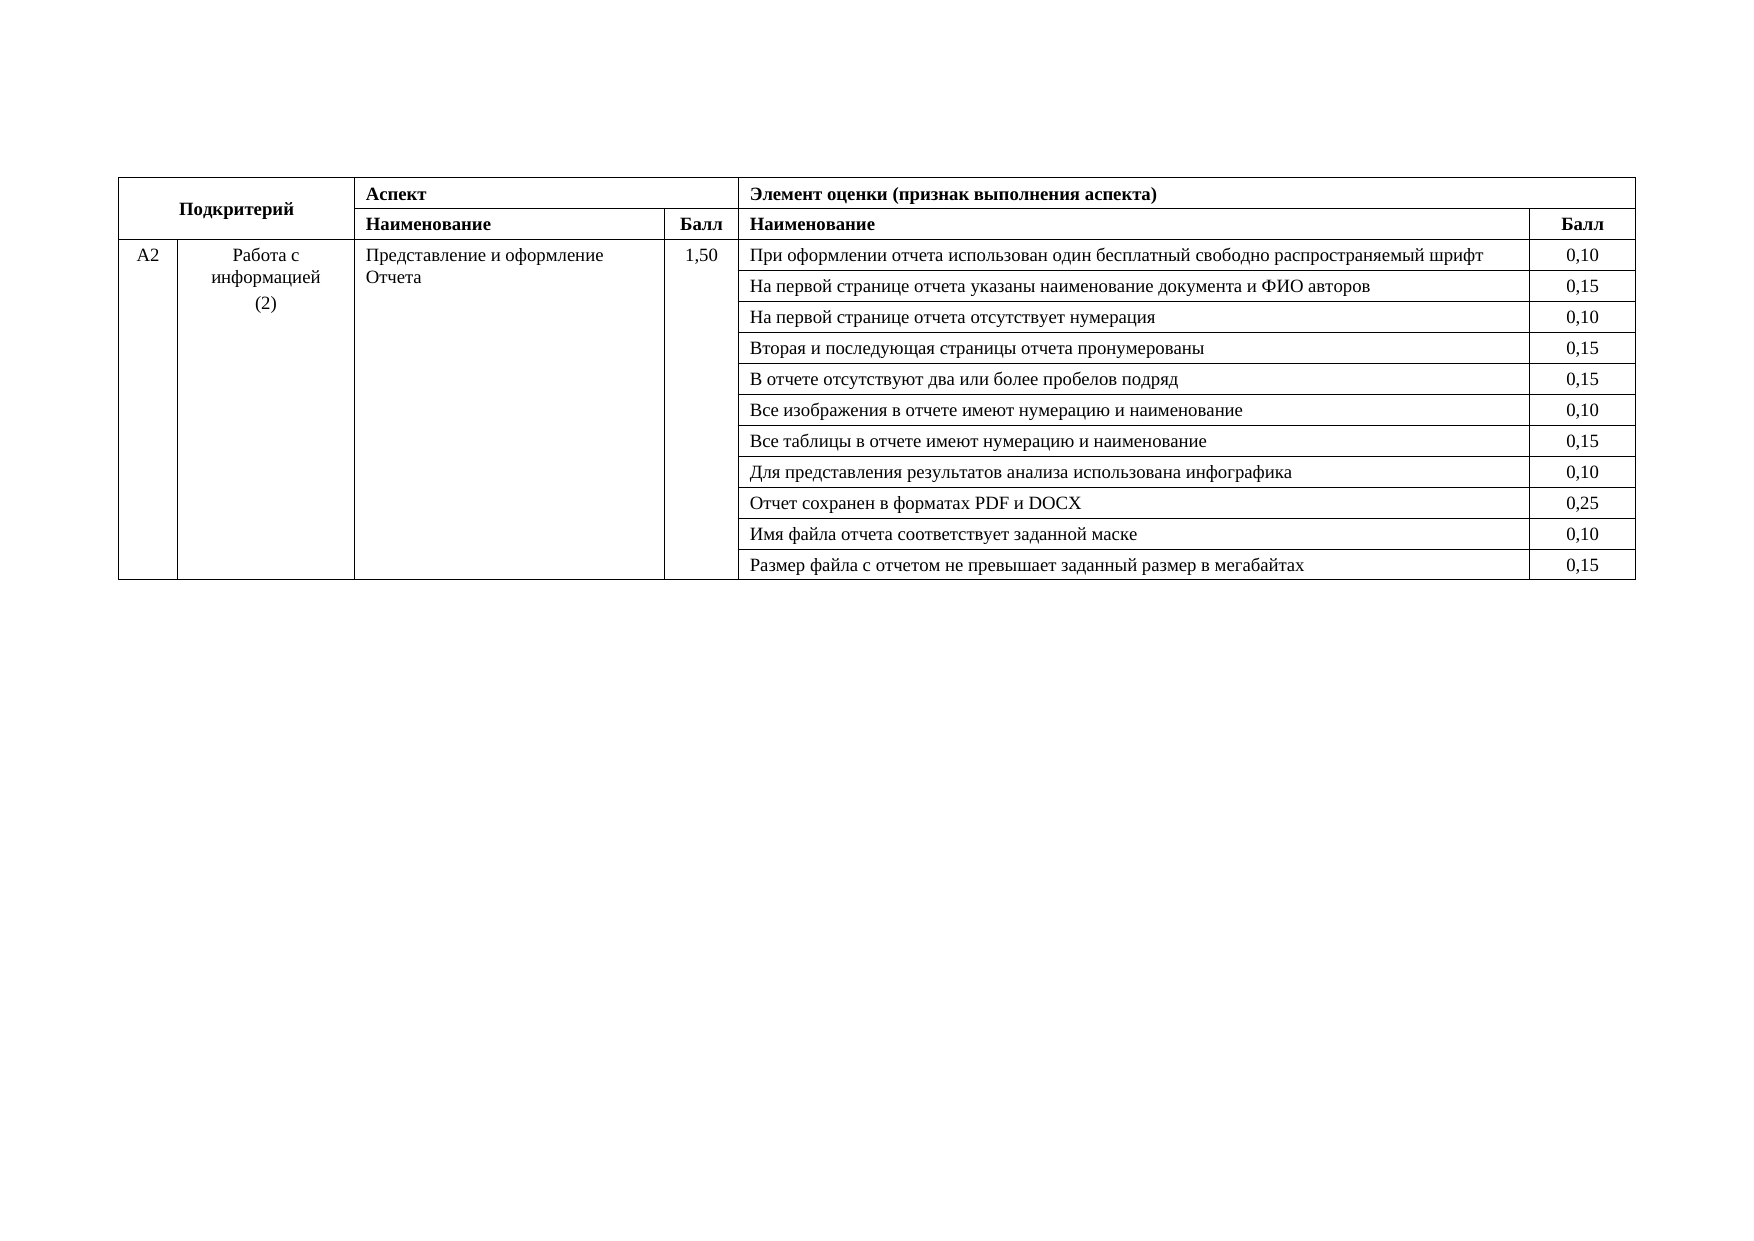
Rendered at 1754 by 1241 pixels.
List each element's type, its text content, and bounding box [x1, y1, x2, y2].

table_cell Наименование [355, 209, 664, 239]
table_cell Все таблицы в отчете имеют нумерацию и наименование [739, 426, 1529, 456]
table_cell 0,15 [1530, 364, 1635, 394]
table_header Подкритерий [119, 178, 354, 239]
table_cell Вторая и последующая страницы отчета пронумерованы [739, 333, 1529, 363]
table_cell На первой странице отчета указаны наименование документа и ФИО авторов [739, 271, 1529, 301]
table_cell 0,10 [1530, 240, 1635, 270]
table_cell Для представления результатов анализа использована инфографика [739, 457, 1529, 487]
table_cell 0,15 [1530, 550, 1635, 579]
table_cell Представление и оформление Отчета [355, 240, 664, 579]
table_cell Все изображения в отчете имеют нумерацию и наименование [739, 395, 1529, 425]
table_cell А2 [119, 240, 177, 579]
table_cell Отчет сохранен в форматах PDF и DOCX [739, 488, 1529, 517]
table_cell На первой странице отчета отсутствует нумерация [739, 302, 1529, 332]
table_cell При оформлении отчета использован один бесплатный свободно распространяемый шрифт [739, 240, 1529, 270]
table_cell Имя файла отчета соответствует заданной маске [739, 519, 1529, 548]
table_cell Размер файла с отчетом не превышает заданный размер в мегабайтах [739, 550, 1529, 579]
table_cell 0,10 [1530, 395, 1635, 425]
table_cell 0,25 [1530, 488, 1635, 517]
table_cell Балл [665, 209, 738, 239]
table_cell В отчете отсутствуют два или более пробелов подряд [739, 364, 1529, 394]
table_header Аспект [355, 178, 738, 208]
table_cell Балл [1530, 209, 1635, 239]
table_cell Наименование [739, 209, 1529, 239]
table_header Элемент оценки (признак выполнения аспекта) [739, 178, 1635, 208]
table_cell 0,10 [1530, 302, 1635, 332]
table_cell 0,15 [1530, 426, 1635, 456]
table_cell 0,15 [1530, 271, 1635, 301]
table_cell Работа с информацией (2) [178, 240, 354, 579]
table_cell 0,15 [1530, 333, 1635, 363]
table_cell 1,50 [665, 240, 738, 579]
table_cell 0,10 [1530, 519, 1635, 548]
table_cell 0,10 [1530, 457, 1635, 487]
